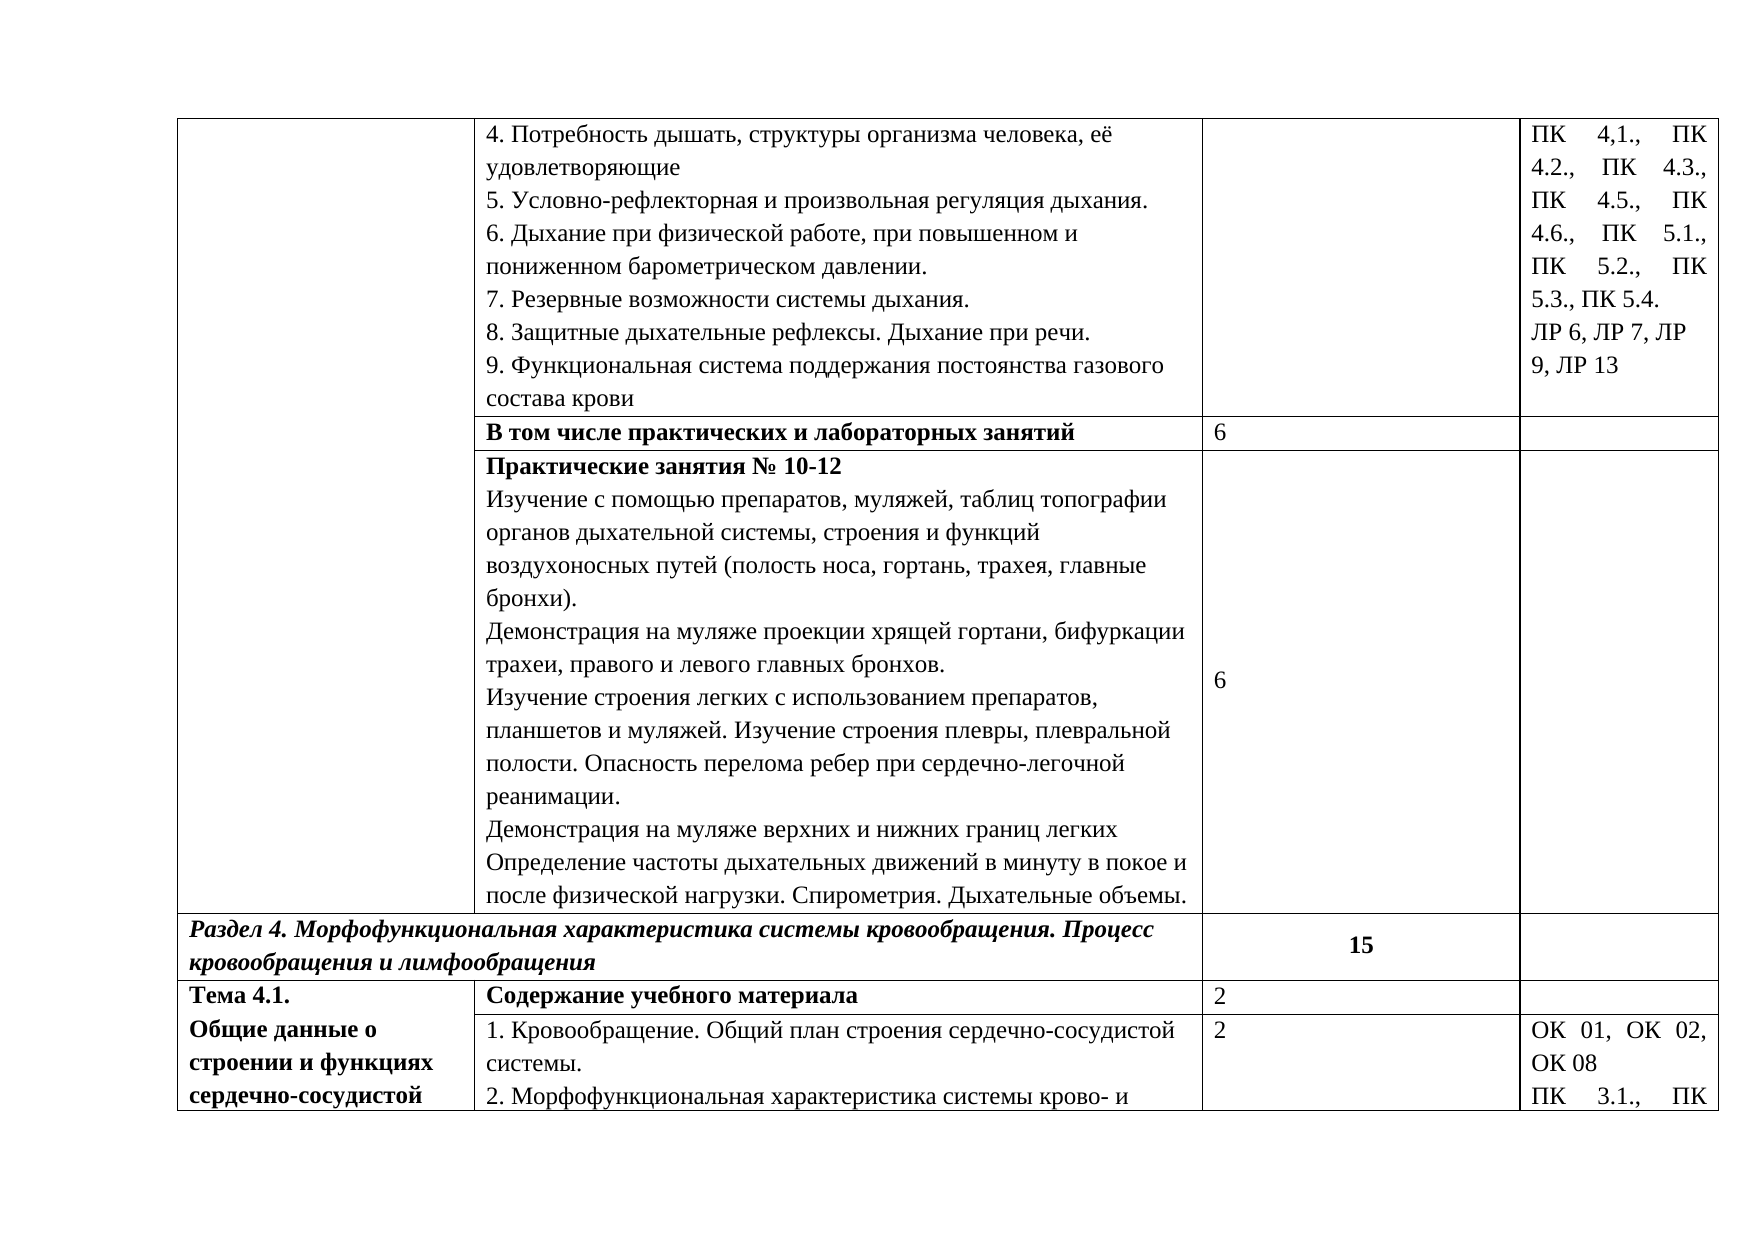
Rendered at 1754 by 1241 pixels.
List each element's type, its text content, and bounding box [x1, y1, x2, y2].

table_cell [1521, 981, 1718, 1014]
table_cell Практические занятия № 10-12 Изучение с помощью препаратов, муляжей, таблиц топографии органов дыхательной системы, строения и функций воздухоносных путей (полость носа, гортань, трахея, главные бронхи). Демонстрация на муляже проекции хрящей гортани, бифуркации трахеи, правого и левого главных бронхов. Изучение строения легких с использованием препаратов, планшетов и муляжей. Изучение строения плевры, плевральной полости. Опасность перелома ребер при сердечно-легочной реанимации. Демонстрация на муляже верхних и нижних границ легких Определение частоты дыхательных движений в минуту в покое и после физической нагрузки. Спирометрия. Дыхательные объемы. [475, 451, 1202, 913]
table_cell Тема 4.1. Общие данные о строении и функциях сердечно-сосудистой системы. [178, 981, 474, 1109]
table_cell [1521, 1015, 1718, 1109]
table_cell 2 [1203, 1015, 1519, 1109]
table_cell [475, 119, 1202, 416]
table_cell 6 [1203, 451, 1519, 913]
table_cell 2 [1203, 119, 1519, 416]
table_cell 6 [1203, 417, 1519, 450]
table_cell [1521, 417, 1718, 450]
table_cell [1521, 914, 1718, 979]
table_cell 2 [1203, 981, 1519, 1014]
table_cell Содержание учебного материала [475, 981, 1202, 1014]
table_cell 15 [1203, 914, 1519, 979]
table_cell Раздел 4. Морфофункциональная характеристика системы кровообращения. Процесс кровообращения и лимфообращения [178, 914, 1202, 979]
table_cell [1521, 119, 1718, 416]
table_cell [475, 1015, 1202, 1109]
table_cell [1521, 451, 1718, 913]
table_cell В том числе практических и лабораторных занятий [475, 417, 1202, 450]
